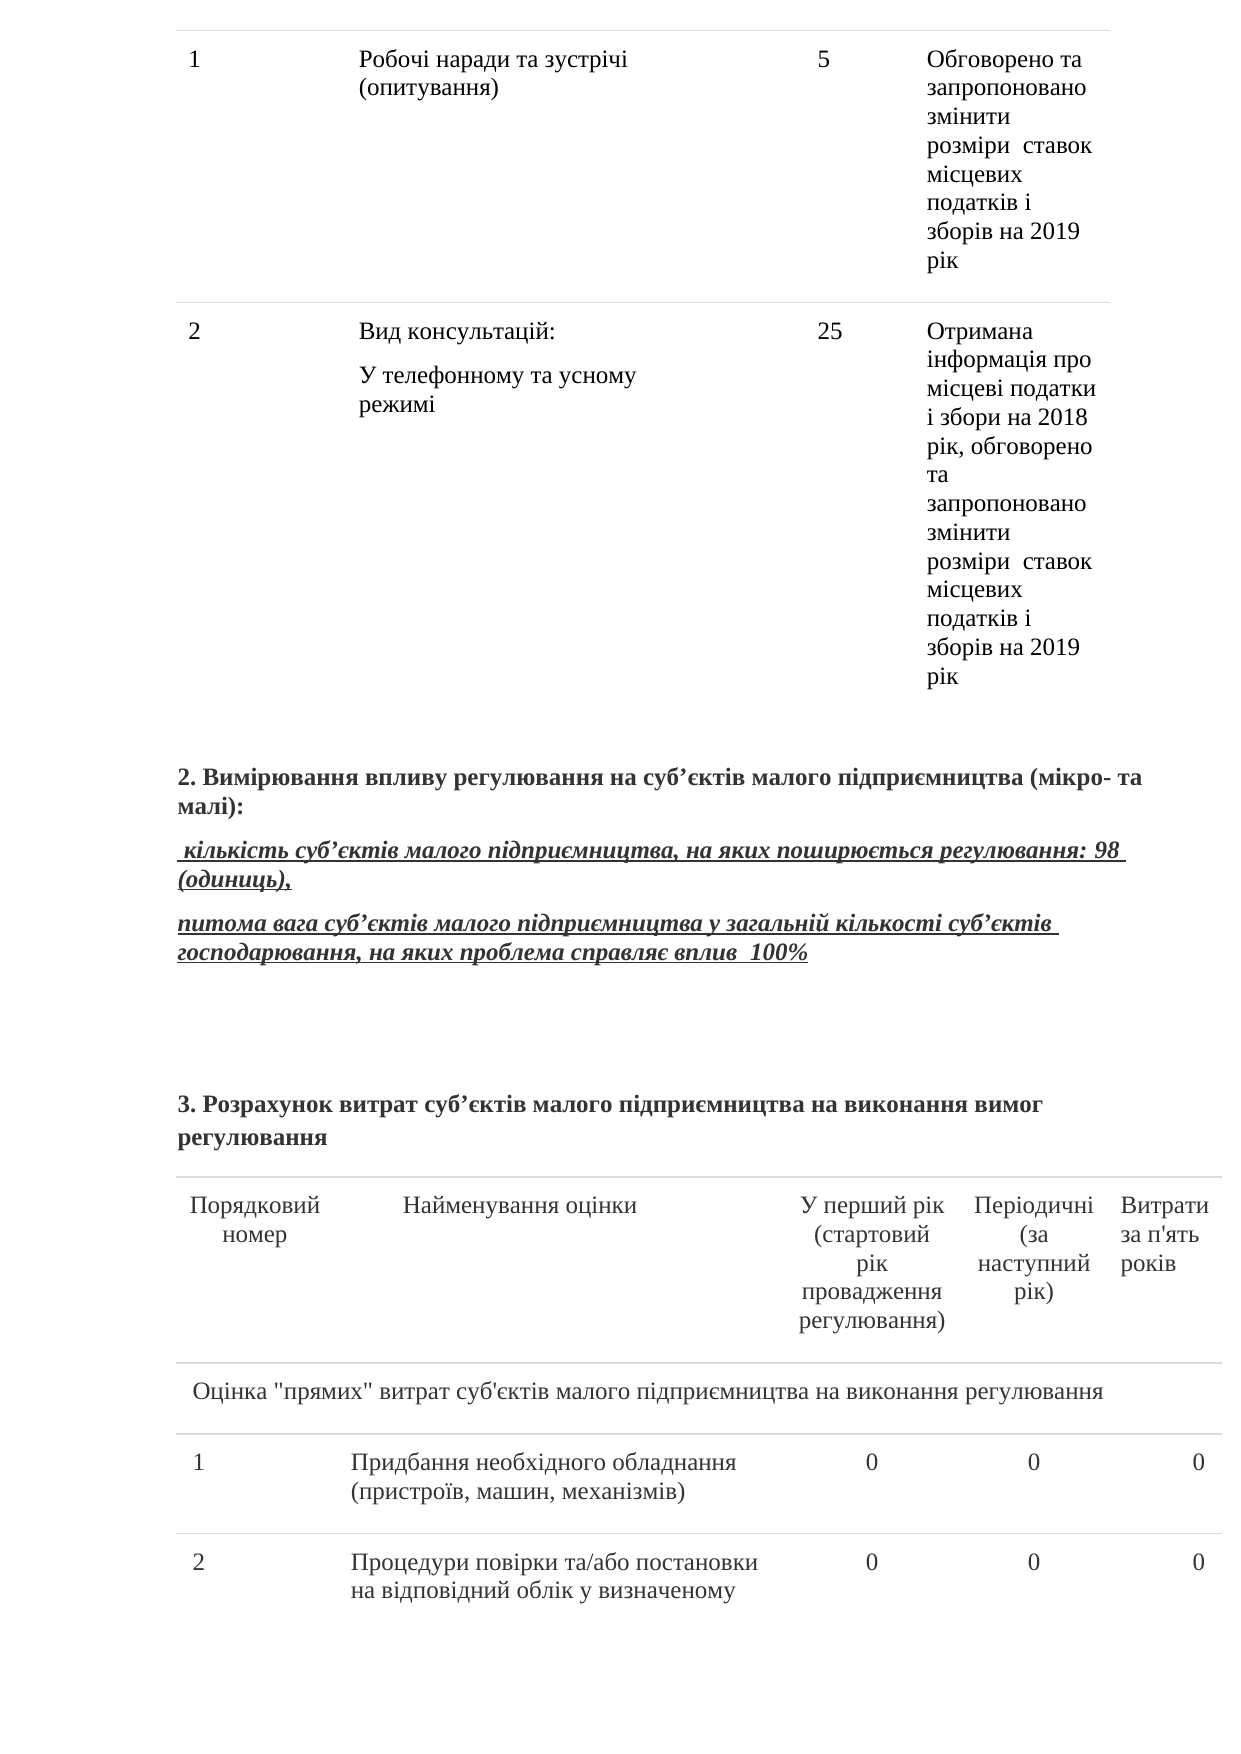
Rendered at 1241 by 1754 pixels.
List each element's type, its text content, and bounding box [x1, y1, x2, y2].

table_header Найменування оцінки [334, 1178, 784, 1362]
text 2. Вимірювання впливу регулювання на суб’єктів малого підприємництва (мікро- та малі): [177, 762, 1152, 819]
text кількість суб’єктів малого підприємництва, на яких поширюється регулювання: 98 (одиниць), [177, 835, 1152, 893]
table_cell 0 [960, 1534, 1108, 1636]
table_cell Отримана інформація про місцеві податки і збори на 2018 рік, обговорено та запропоновано змінити розміри ставок місцевих податків і зборів на 2019 рік [910, 303, 1110, 718]
table_cell Вид консультацій: У телефонному та усному режимі [342, 303, 724, 718]
table_cell Робочі наради та зустрічі (опитування) [342, 31, 724, 302]
table_cell Оцінка "прямих" витрат суб'єктів малого підприємництва на виконання регулювання [176, 1364, 1222, 1433]
table_cell Обговорено та запропоновано змінити розміри ставок місцевих податків і зборів на 2019 рік [910, 31, 1110, 302]
table_cell 1 [176, 31, 342, 302]
table_cell 2 [176, 1534, 334, 1636]
table_header Порядковий номер [176, 1178, 334, 1362]
table_cell 1 [176, 1435, 334, 1533]
table_header Витрати за п'ять років [1108, 1178, 1222, 1362]
table_cell 0 [960, 1435, 1108, 1533]
text питома вага суб’єктів малого підприємництва у загальній кількості суб’єктів господарювання, на яких проблема справляє вплив 100% [177, 908, 1152, 966]
text 3. Розрахунок витрат суб’єктів малого підприємництва на виконання вимог регулювання [177, 1089, 1152, 1151]
table_cell 0 [784, 1435, 960, 1533]
table_cell 0 [1108, 1534, 1222, 1636]
table_cell 2 [176, 303, 342, 718]
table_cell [334, 1534, 784, 1636]
table_cell Придбання необхідного обладнання (пристроїв, машин, механізмів) [334, 1435, 784, 1533]
table_cell 0 [784, 1534, 960, 1636]
table_cell 5 [724, 31, 910, 302]
table_header Періодичні (за наступний рік) [960, 1178, 1108, 1362]
table_cell 0 [1108, 1435, 1222, 1533]
table_header У перший рік (стартовий рік провадження регулювання) [784, 1178, 960, 1362]
table_cell 25 [724, 303, 910, 718]
